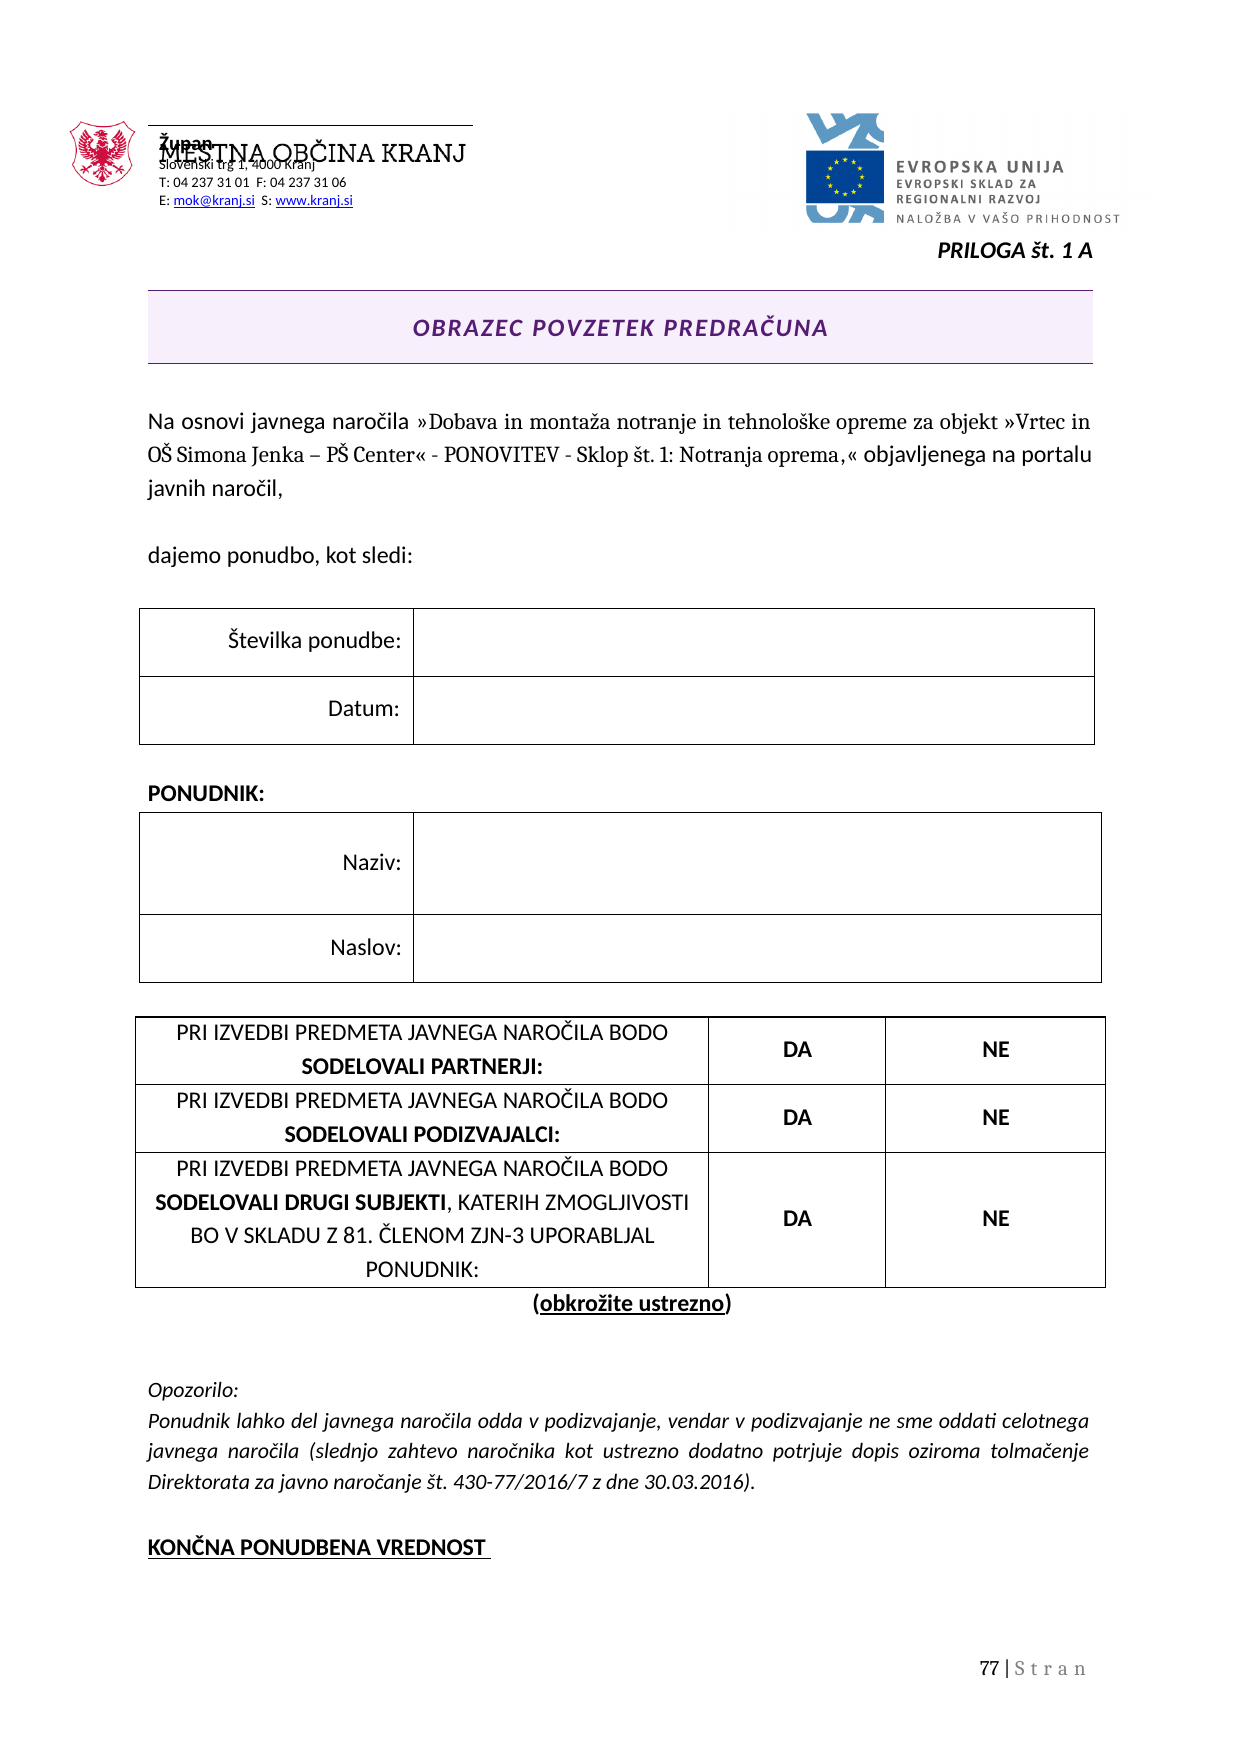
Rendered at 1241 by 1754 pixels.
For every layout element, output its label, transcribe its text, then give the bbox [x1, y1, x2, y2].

table_cell NE [886, 1085, 1105, 1152]
table_header NE [886, 1018, 1105, 1084]
table_cell Datum: [140, 677, 413, 744]
table_header [414, 813, 1101, 914]
text dajemo ponudbo, kot sledi: [148, 540, 1092, 569]
table_header Številka ponudbe: [140, 609, 413, 676]
table_cell DA [709, 1085, 885, 1152]
text PRILOGA št. 1 A [148, 235, 1093, 264]
text (obkrožite ustrezno) [148, 1288, 1093, 1317]
table_header Naziv: [140, 813, 413, 914]
picture [725, 108, 1160, 234]
table_cell PRI IZVEDBI PREDMETA JAVNEGA NAROČILA BODO SODELOVALI PODIZVAJALCI: [136, 1085, 708, 1152]
text Opozorilo: [148, 1376, 1093, 1403]
text PONUDNIK: [148, 778, 1092, 808]
table_header PRI IZVEDBI PREDMETA JAVNEGA NAROČILA BODO SODELOVALI PARTNERJI: [136, 1018, 708, 1084]
table_cell DA [709, 1153, 885, 1287]
table_cell Naslov: [140, 915, 413, 982]
table_cell [414, 915, 1101, 982]
text KONČNA PONUDBENA VREDNOST [148, 1532, 1093, 1562]
table_cell PRI IZVEDBI PREDMETA JAVNEGA NAROČILA BODO SODELOVALI DRUGI SUBJEKTI, KATERIH ZMOGLJIVOSTI BO V SKLADU Z 81. ČLENOM ZJN-3 UPORABLJAL PONUDNIK: [136, 1153, 708, 1287]
text Na osnovi javnega naročila »,« objavljenega na portalu javnih naročil, [148, 406, 1092, 502]
table_cell [414, 677, 1094, 744]
table_header DA [709, 1018, 885, 1084]
text OBRAZEC POVZETEK PREDRAČUNA [148, 291, 1093, 363]
text Ponudnik lahko del javnega naročila odda v podizvajanje, vendar v podizvajanje ne sme oddati celotnega javnega naročila (slednjo zahtevo naročnika kot ustrezno dodatno potrjuje dopis oziroma tolmačenje Direktorata za javno naročanje št. 430-77/2016/7 z dne 30.03.2016). [148, 1407, 1093, 1495]
table_header [414, 609, 1094, 676]
table_cell NE [886, 1153, 1105, 1287]
